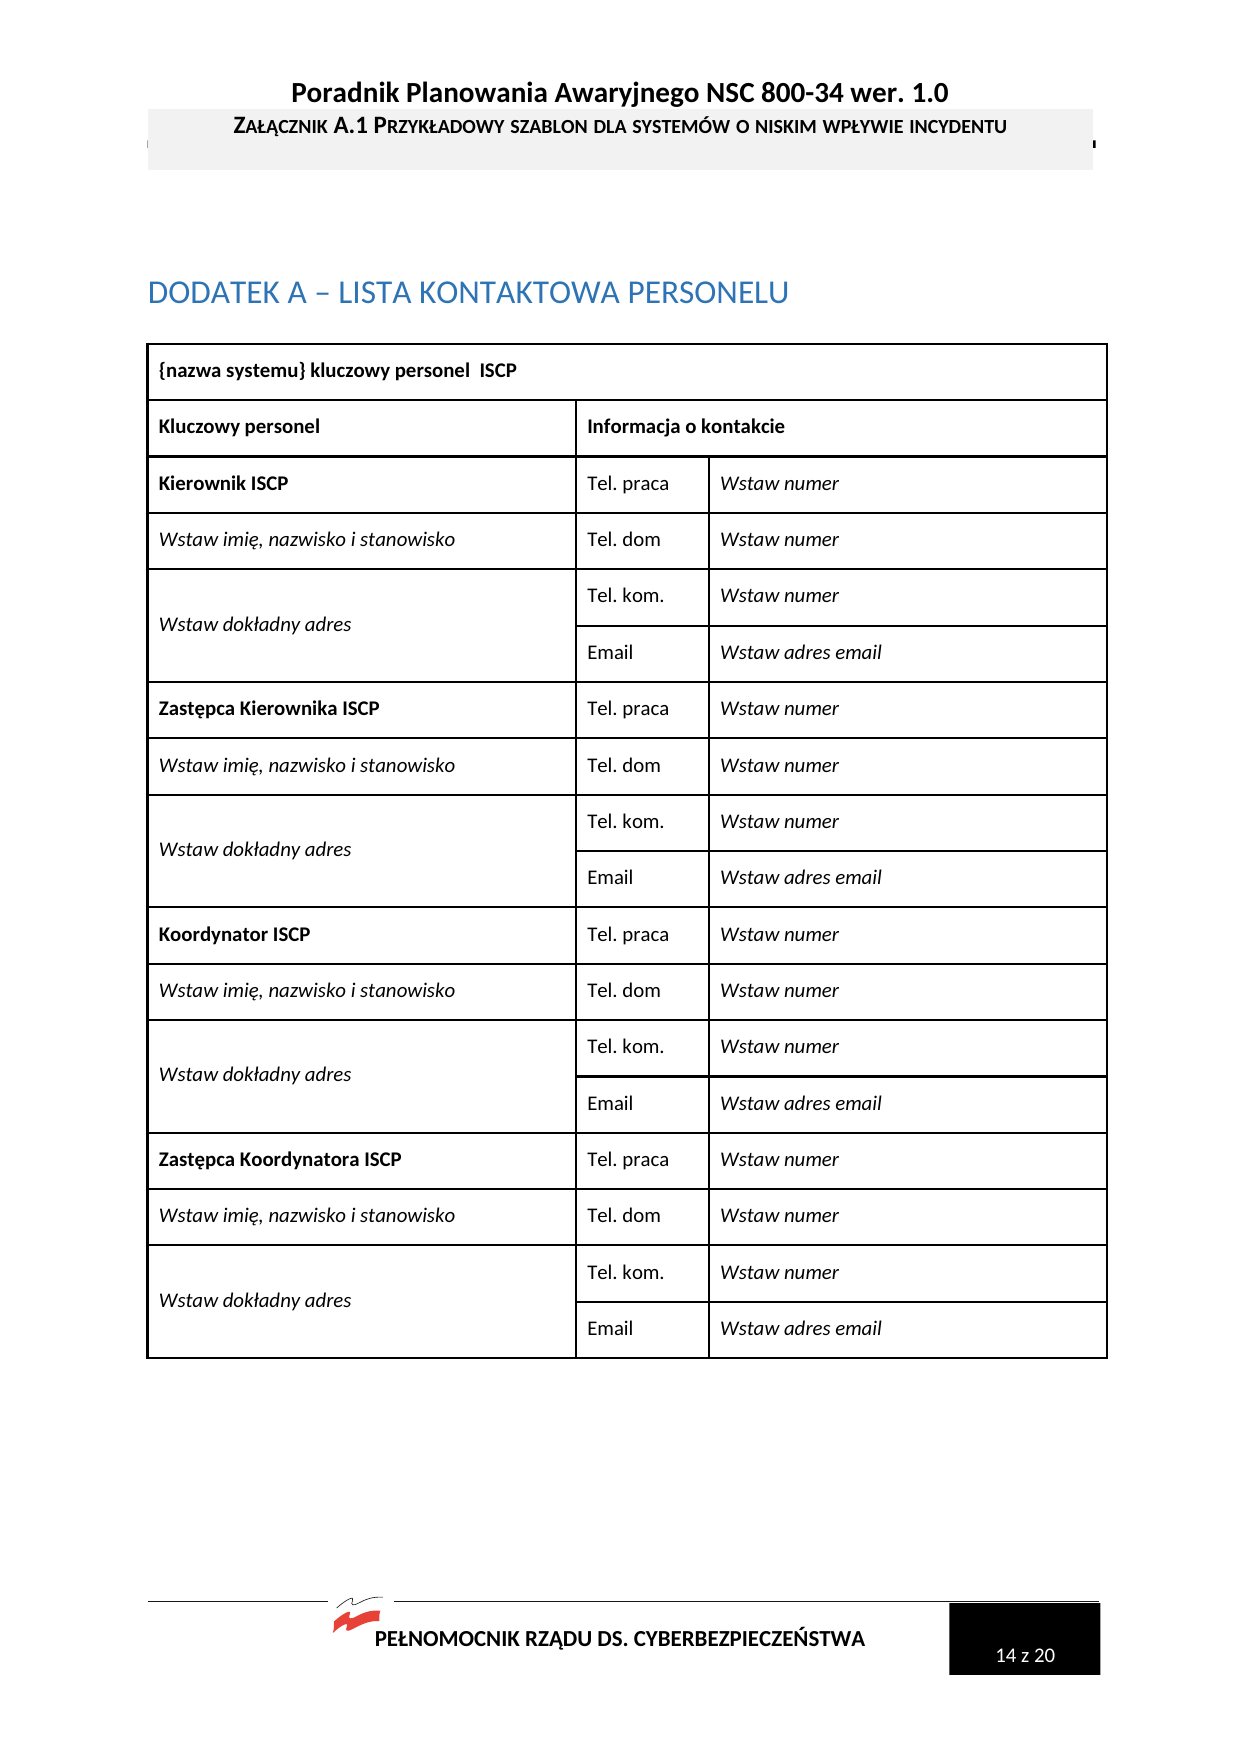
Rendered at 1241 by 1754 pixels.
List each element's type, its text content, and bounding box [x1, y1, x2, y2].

table_cell Zastępca Kierownika ISCP [149, 683, 575, 737]
table_cell Kluczowy personel [149, 401, 575, 455]
table_cell Wstaw numer [710, 1190, 1106, 1244]
table_cell Tel. praca [577, 458, 708, 512]
table_cell Informacja o kontakcie [577, 401, 1106, 455]
table_cell Wstaw numer [710, 739, 1106, 793]
table_cell Wstaw numer [710, 1134, 1106, 1188]
table_cell Tel. dom [577, 1190, 708, 1244]
table_cell Wstaw numer [710, 683, 1106, 737]
table_cell Tel. dom [577, 514, 708, 568]
table_cell Tel. dom [577, 965, 708, 1019]
table_cell Koordynator ISCP [149, 908, 575, 963]
table_cell Wstaw adres email [710, 1078, 1106, 1132]
table_cell Wstaw numer [710, 908, 1106, 963]
table_cell Wstaw adres email [710, 627, 1106, 681]
table_cell Wstaw numer [710, 796, 1106, 850]
table_cell Wstaw imię, nazwisko i stanowisko [149, 1190, 575, 1244]
table_cell Wstaw numer [710, 1021, 1106, 1075]
table_cell Wstaw adres email [710, 852, 1106, 906]
table_cell Tel. dom [577, 739, 708, 793]
table_cell Tel. praca [577, 683, 708, 737]
table_cell Wstaw dokładny adres [149, 796, 575, 906]
table_cell Tel. kom. [577, 570, 708, 624]
table_cell Wstaw adres email [710, 1303, 1106, 1357]
table_cell Zastępca Koordynatora ISCP [149, 1134, 575, 1188]
table_cell Email [577, 1303, 708, 1357]
table_cell Email [577, 627, 708, 681]
table_header {nazwa systemu} kluczowy personel ISCP [149, 345, 1106, 399]
table_cell Wstaw numer [710, 514, 1106, 568]
table_cell Wstaw imię, nazwisko i stanowisko [149, 965, 575, 1019]
subtitle DODATEK A – LISTA KONTAKTOWA PERSONELU [148, 271, 1093, 312]
table_cell Wstaw numer [710, 1246, 1106, 1301]
table_cell Tel. kom. [577, 1246, 708, 1301]
table_cell Wstaw imię, nazwisko i stanowisko [149, 739, 575, 793]
table_cell Wstaw dokładny adres [149, 1246, 575, 1357]
table_cell Wstaw numer [710, 458, 1106, 512]
table_cell Wstaw dokładny adres [149, 1021, 575, 1132]
table_cell Tel. praca [577, 908, 708, 963]
table_cell Wstaw numer [710, 965, 1106, 1019]
table_cell Tel. kom. [577, 1021, 708, 1075]
table_cell Kierownik ISCP [149, 458, 575, 512]
table_cell Wstaw dokładny adres [149, 570, 575, 681]
table_cell Wstaw numer [710, 570, 1106, 624]
table_cell Wstaw imię, nazwisko i stanowisko [149, 514, 575, 568]
table_cell Email [577, 852, 708, 906]
table_cell Email [577, 1078, 708, 1132]
table_cell Tel. kom. [577, 796, 708, 850]
table_cell Tel. praca [577, 1134, 708, 1188]
